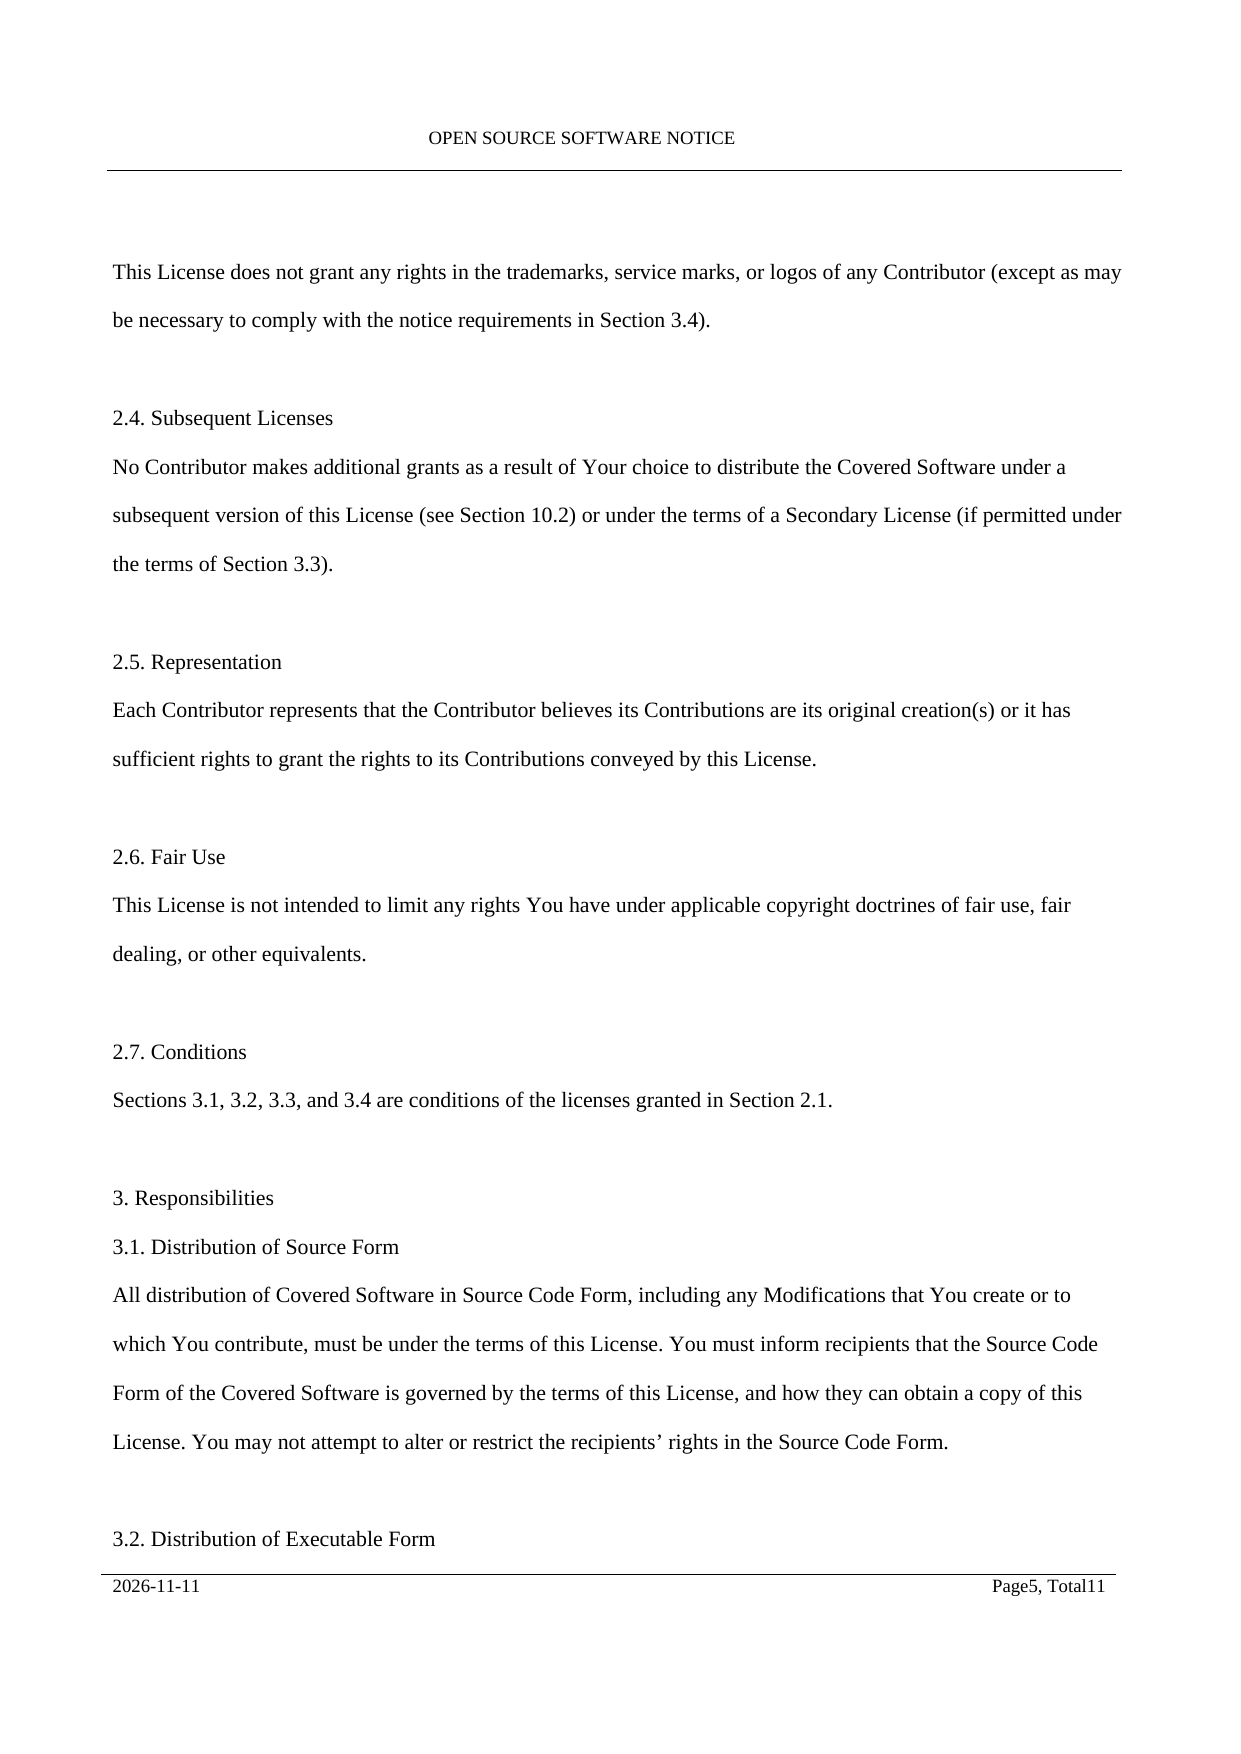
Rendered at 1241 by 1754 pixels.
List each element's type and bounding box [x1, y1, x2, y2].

text [112, 206, 1128, 1555]
